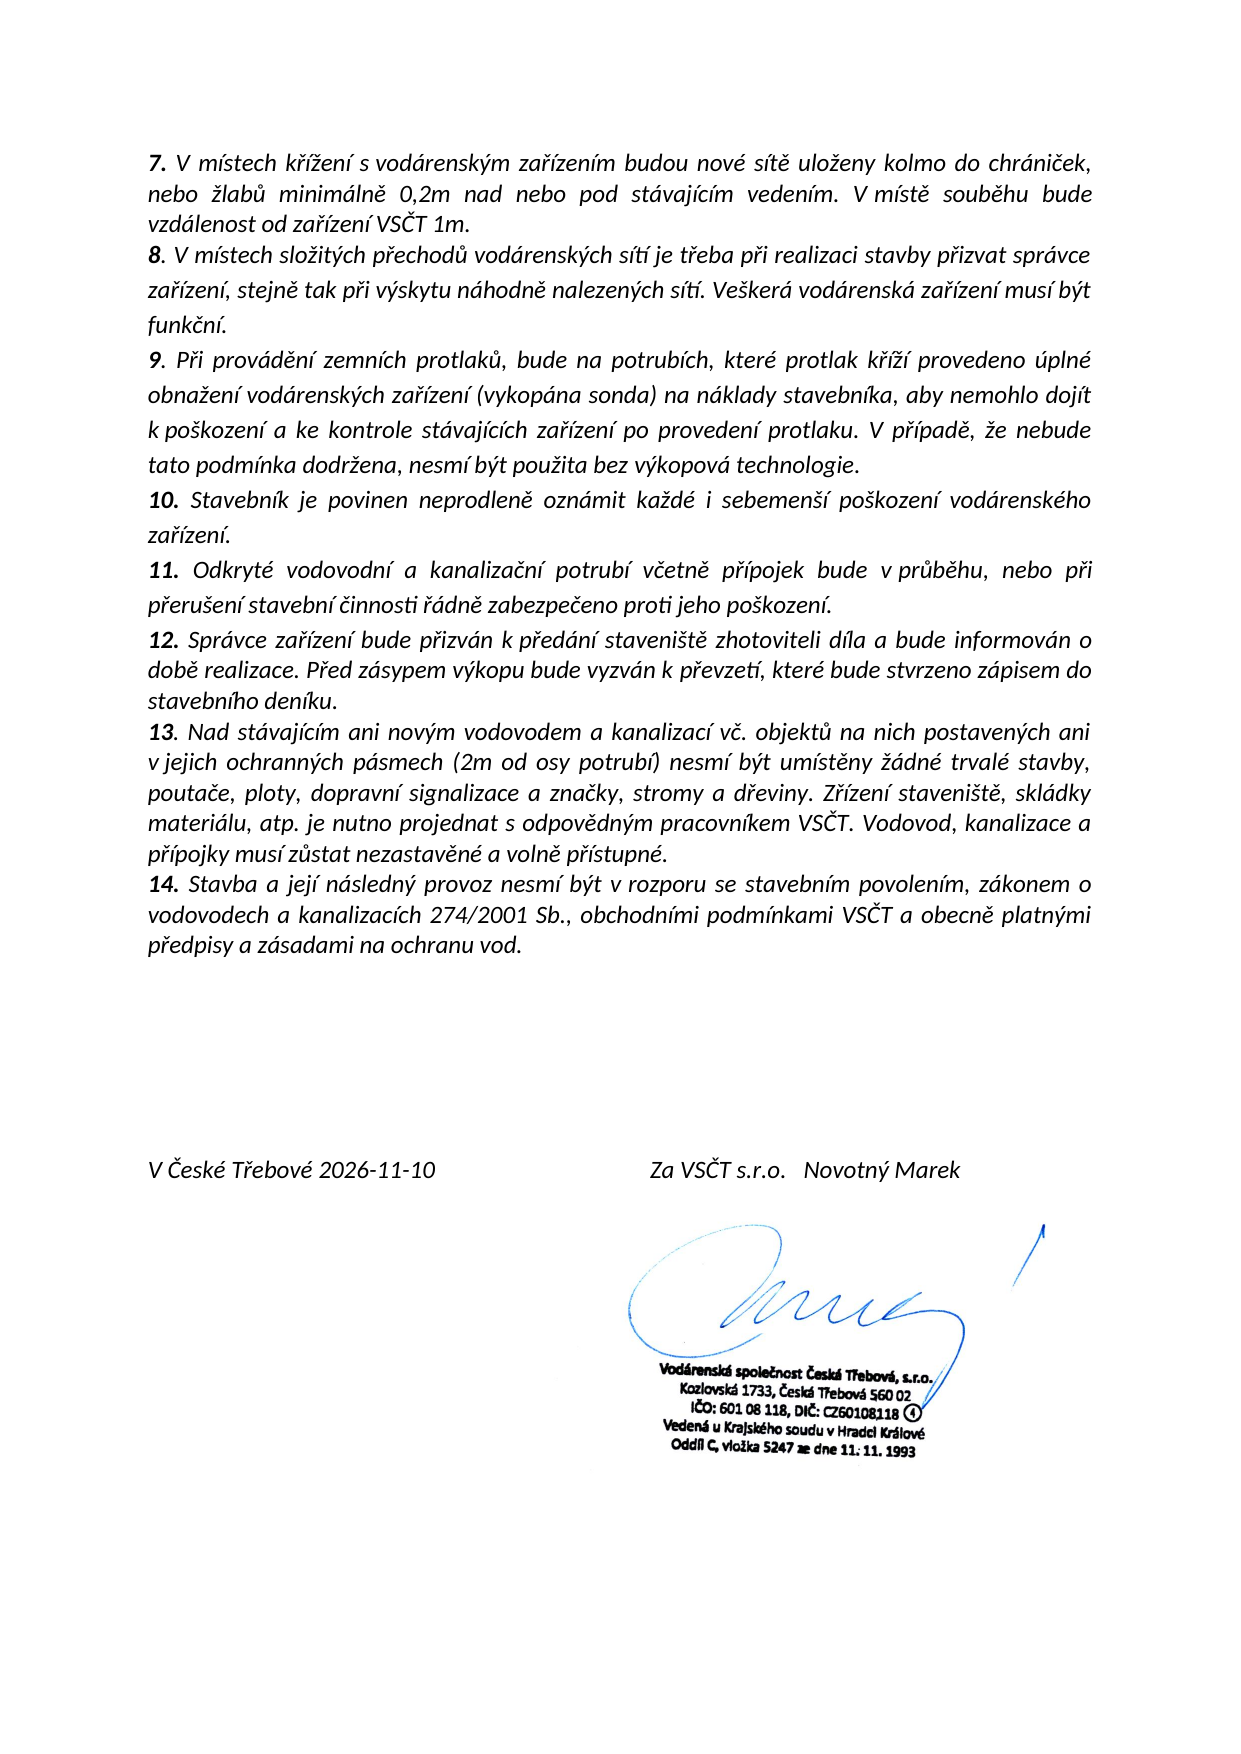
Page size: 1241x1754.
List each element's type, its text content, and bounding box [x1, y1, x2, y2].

text 9. Při provádění zemních protlaků, bude na potrubích, které protlak kříží provedeno úplné obnažení vodárenských zařízení (vykopána sonda) na náklady stavebníka, aby nemohlo dojít k poškození a ke kontrole stávajících zařízení po provedení protlaku. V případě, že nebude tato podmínka dodržena, nesmí být použita bez výkopová technologie. [148, 344, 1093, 480]
text 8. V místech složitých přechodů vodárenských sítí je třeba při realizaci stavby přizvat správce zařízení, stejně tak při výskytu náhodně nalezených sítí. Veškerá vodárenská zařízení musí být funkční. [148, 239, 1093, 340]
text 12. Správce zařízení bude přizván k předání staveniště zhotoviteli díla a bude informován o době realizace. Před zásypem výkopu bude vyzván k převzetí, které bude stvrzeno zápisem do stavebního deníku. [148, 624, 1093, 716]
text 7. V místech křížení s vodárenským zařízením budou nové sítě uloženy kolmo do chrániček, nebo žlabů minimálně 0,2m nad nebo pod stávajícím vedením. V místě souběhu bude vzdálenost od zařízení VSČT 1m. [148, 148, 1093, 239]
text 14. Stavba a její následný provoz nesmí být v rozporu se stavebním povolením, zákonem o vodovodech a kanalizacích 274/2001 Sb., obchodními podmínkami VSČT a obecně platnými předpisy a zásadami na ochranu vod. [148, 868, 1093, 960]
text 13. Nad stávajícím ani novým vodovodem a kanalizací vč. objektů na nich postavených ani v jejich ochranných pásmech (2m od osy potrubí) nesmí být umístěny žádné trvalé stavby, poutače, ploty, dopravní signalizace a značky, stromy a dřeviny. Zřízení staveniště, skládky materiálu, atp. je nutno projednat s odpovědným pracovníkem VSČT. Vodovod, kanalizace a přípojky musí zůstat nezastavěné a volně přístupné. [148, 716, 1093, 868]
text V České Třebové 2019-09-24 Za VSČT s.r.o. Novotný Marek [148, 1154, 1093, 1185]
text 10. Stavebník je povinen neprodleně oznámit každé i sebemenší poškození vodárenského zařízení. [148, 484, 1093, 550]
text 11. Odkryté vodovodní a kanalizační potrubí včetně přípojek bude v průběhu, nebo při přerušení stavební činnosti řádně zabezpečeno proti jeho poškození. [148, 554, 1093, 620]
picture [549, 1189, 1061, 1477]
